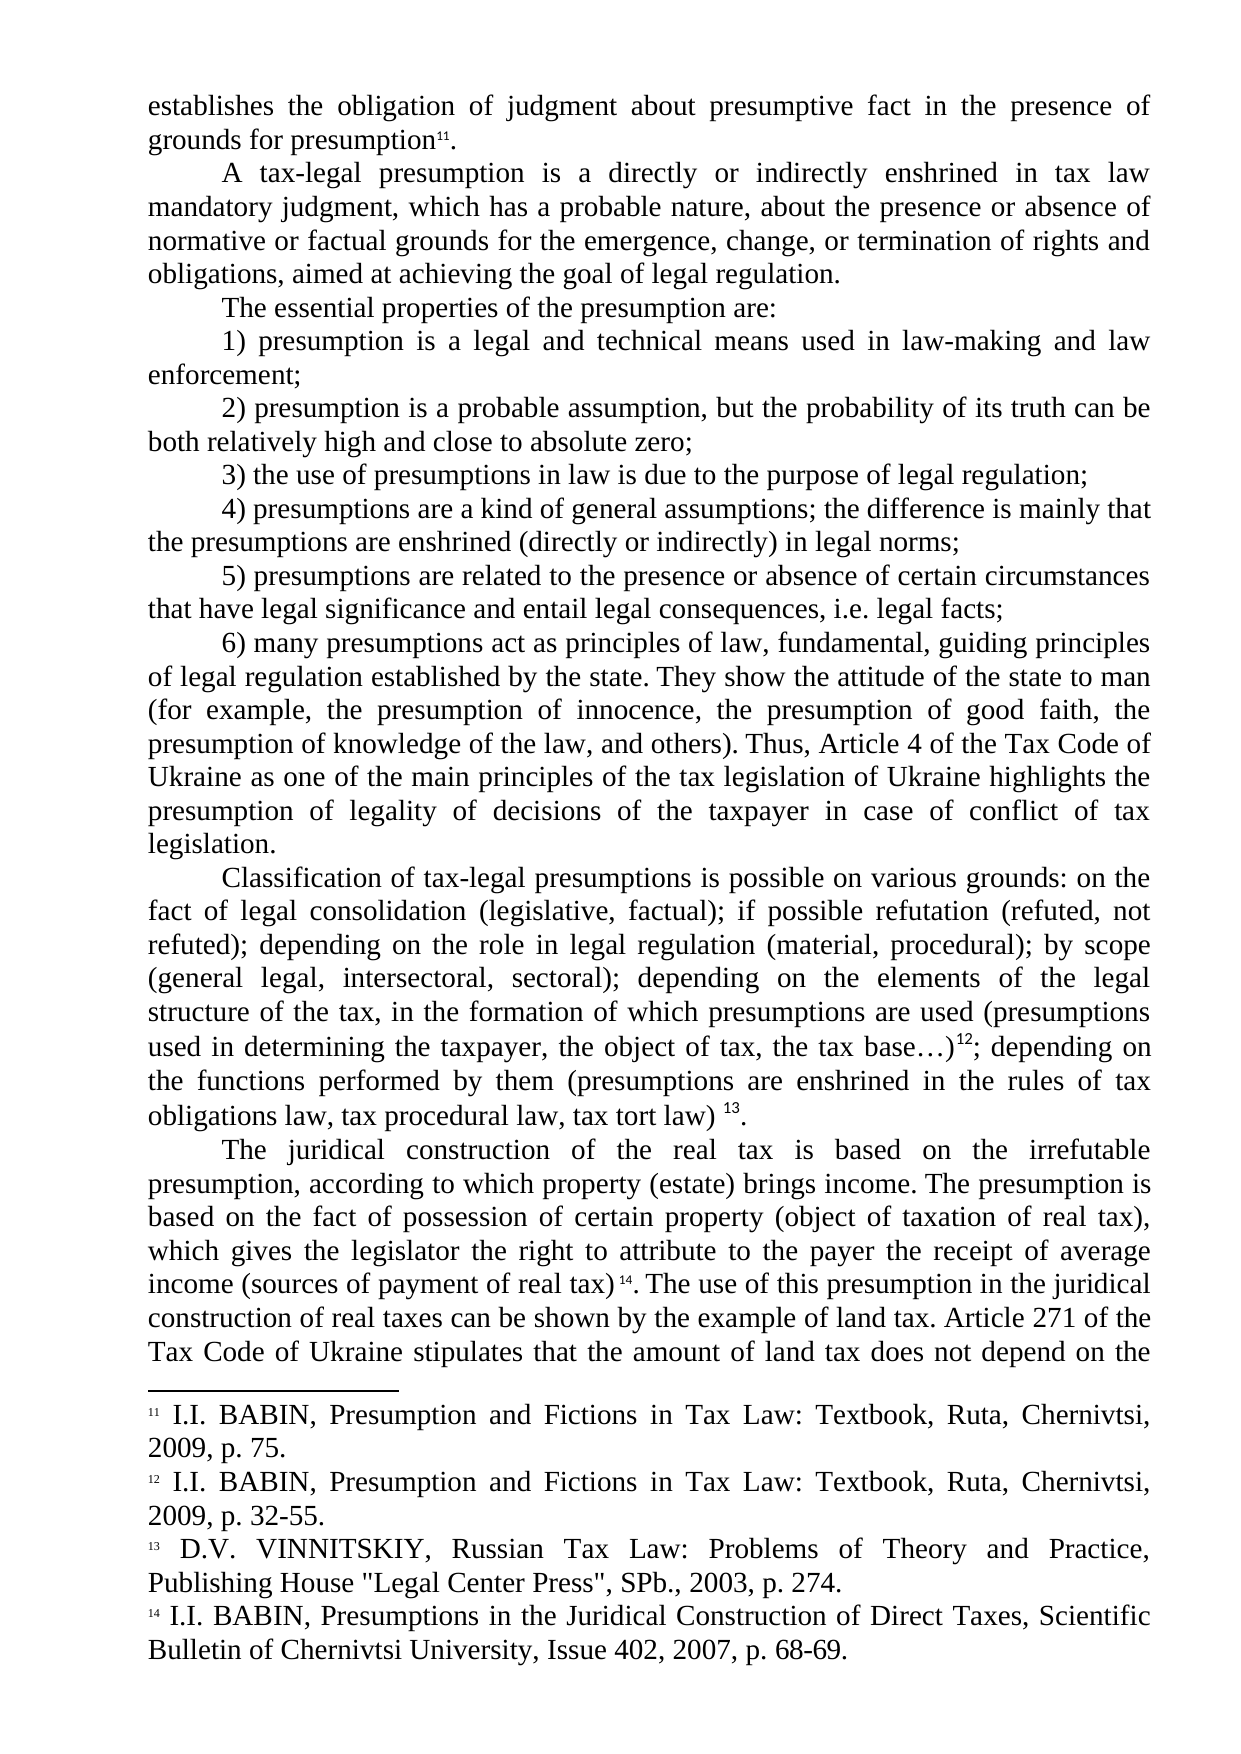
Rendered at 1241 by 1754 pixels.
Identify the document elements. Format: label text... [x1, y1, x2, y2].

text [148, 88, 1152, 156]
text 3) the use of presumptions in law is due to the purpose of legal regulation; [148, 457, 1152, 491]
text 4) presumptions are a kind of general assumptions; the difference is mainly that the presumptions are enshrined (directly or indirectly) in legal norms; [148, 491, 1152, 558]
text 5) presumptions are related to the presence or absence of certain circumstances that have legal significance and entail legal consequences, i.e. legal facts; [148, 558, 1152, 625]
text 1) presumption is a legal and technical means used in law-making and law enforcement; [148, 323, 1152, 390]
text Classification of tax-legal presumptions is possible on various grounds: on the fact of legal consolidation (legislative, factual); if possible refutation (refuted, not refuted); depending on the role in legal regulation (material, procedural); by scope (general legal, intersectoral, sectoral); depending on the elements of the legal structure of the tax, in the formation of which presumptions are used (presumptions used in determining the taxpayer, the object of tax, the tax base…); depending on the functions performed by them (presumptions are enshrined in the rules of tax obligations law, tax procedural law, tax tort law) . [148, 860, 1152, 1132]
text The essential properties of the presumption are: [148, 290, 1152, 323]
text 6) many presumptions act as principles of law, fundamental, guiding principles of legal regulation established by the state. They show the attitude of the state to man (for example, the presumption of innocence, the presumption of good faith, the presumption of knowledge of the law, and others). Thus, Article 4 of the Tax Code of Ukraine as one of the main principles of the tax legislation of Ukraine highlights the presumption of legality of decisions of the taxpayer in case of conflict of tax legislation. [148, 625, 1152, 860]
text A tax-legal presumption is a directly or indirectly enshrined in tax law mandatory judgment, which has a probable nature, about the presence or absence of normative or factual grounds for the emergence, change, or termination of rights and obligations, aimed at achieving the goal of legal regulation. [148, 156, 1152, 290]
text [148, 1132, 1152, 1367]
text 2) presumption is a probable assumption, but the probability of its truth can be both relatively high and close to absolute zero; [148, 390, 1152, 457]
